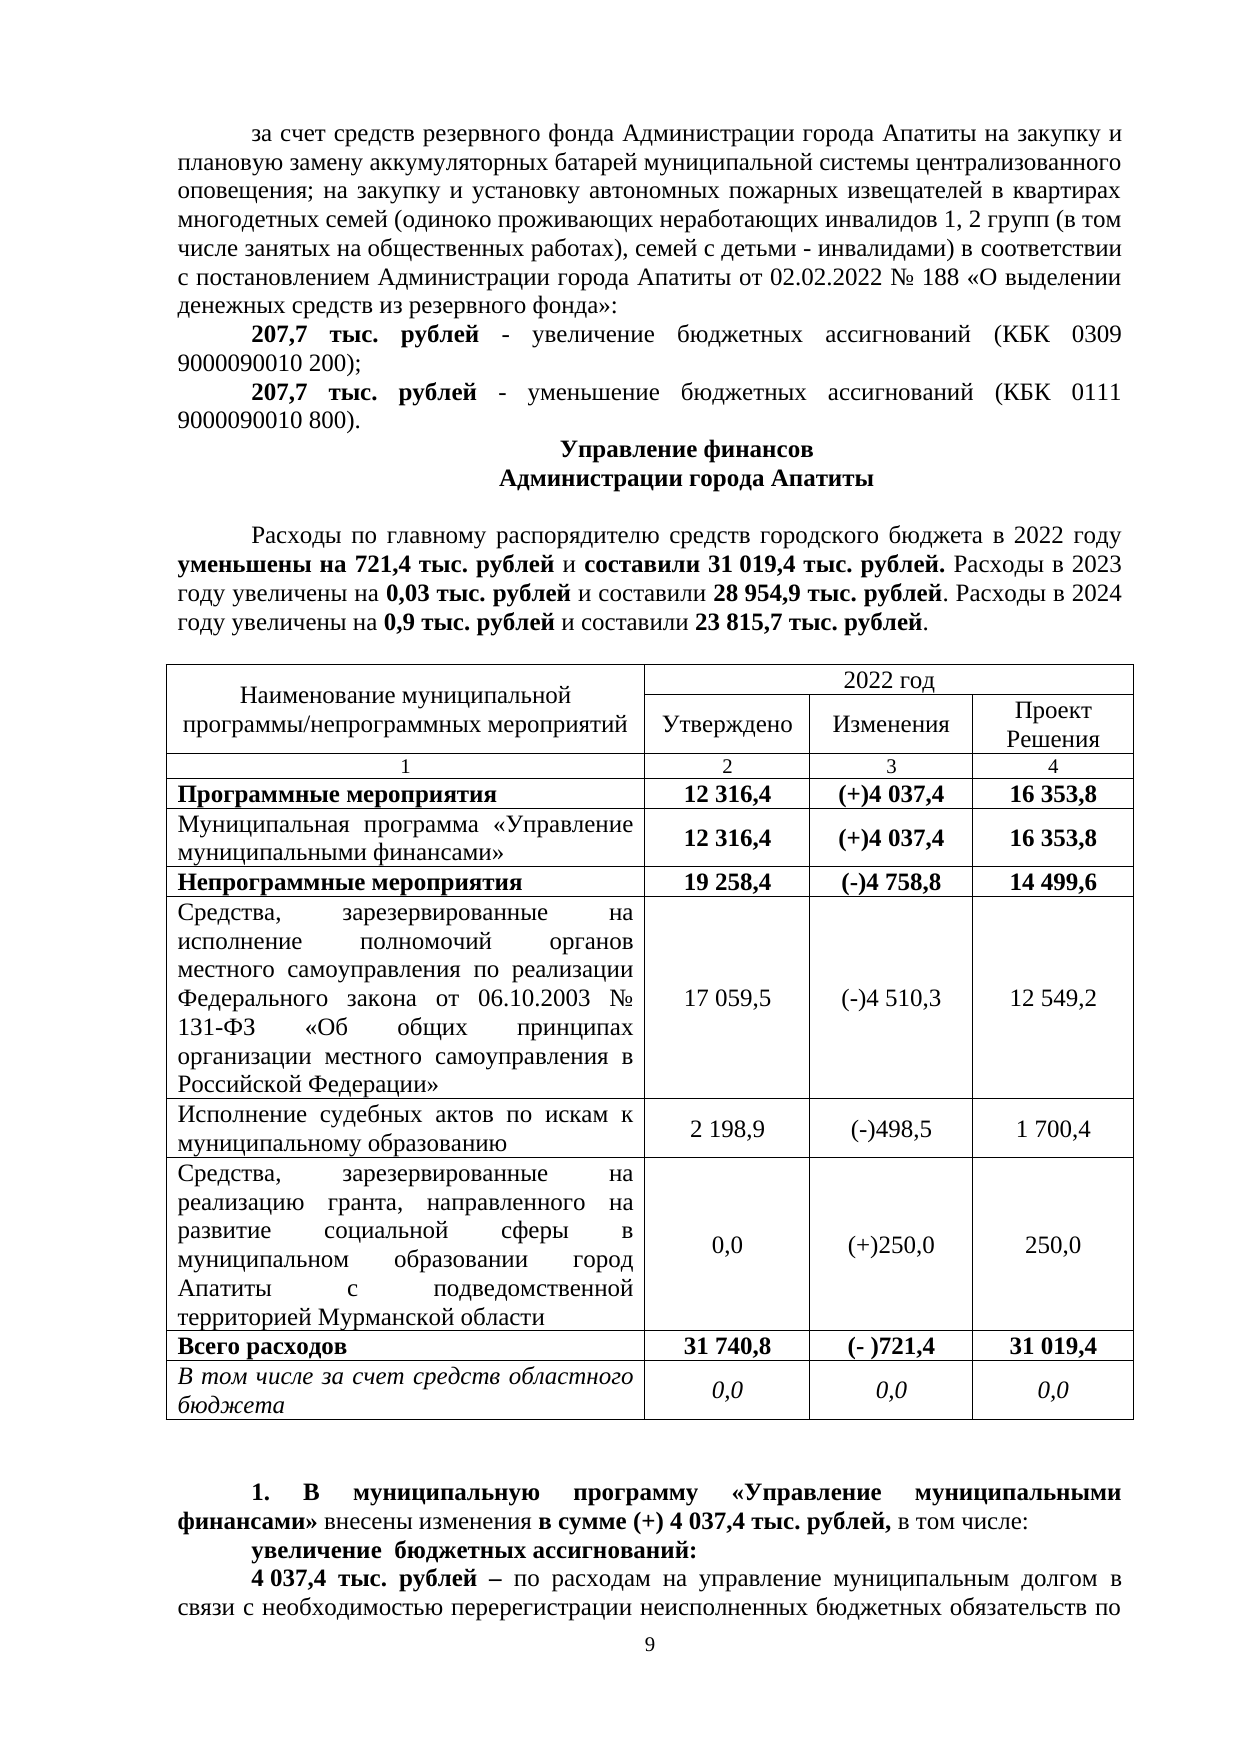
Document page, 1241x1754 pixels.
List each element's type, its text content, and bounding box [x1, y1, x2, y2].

table_cell Исполнение судебных актов по искам к муниципальному образованию [167, 1099, 644, 1157]
table_cell 17 059,5 [645, 897, 809, 1098]
table_cell 16 353,8 [973, 809, 1133, 866]
table_cell Проект Решения [973, 695, 1133, 753]
table_cell 250,0 [973, 1158, 1133, 1330]
table_cell (-)498,5 [810, 1099, 972, 1157]
table_cell В том числе за счет средств областного бюджета [167, 1361, 644, 1419]
table_cell 31 740,8 [645, 1331, 809, 1360]
table_cell Непрограммные мероприятия [167, 867, 644, 896]
table_cell (+)250,0 [810, 1158, 972, 1330]
text Расходы по главному распорядителю средств городского бюджета в 2022 году уменьшены на 721,4 тыс. рублей и составили 31 019,4 тыс. рублей. Расходы в 2023 году увеличены на 0,03 тыс. рублей и составили 28 954,9 тыс. рублей. Расходы в 2024 году увеличены на 0,9 тыс. рублей и составили 23 815,7 тыс. рублей. [177, 521, 1122, 636]
table_cell Средства, зарезервированные на реализацию гранта, направленного на развитие социальной сферы в муниципальном образовании город Апатиты с подведомственной территорией Мурманской области [167, 1158, 644, 1330]
table_cell 2 198,9 [645, 1099, 809, 1157]
table_cell Утверждено [645, 695, 809, 753]
table_cell 1 [167, 754, 644, 778]
table_cell 14 499,6 [973, 867, 1133, 896]
table_header Наименование муниципальной программы/непрограммных мероприятий [167, 665, 644, 753]
table_cell Программные мероприятия [167, 779, 644, 808]
table_cell Всего расходов [167, 1331, 644, 1360]
table_cell (- )721,4 [810, 1331, 972, 1360]
text 207,7 тыс. рублей - уменьшение бюджетных ассигнований (КБК 0111 9000090010 800). [177, 377, 1122, 434]
table_cell 0,0 [810, 1361, 972, 1419]
table_cell 12 316,4 [645, 809, 809, 866]
table_cell 19 258,4 [645, 867, 809, 896]
table_cell Изменения [810, 695, 972, 753]
text увеличение бюджетных ассигнований: [251, 1535, 1122, 1563]
table_header 2022 год [645, 665, 1133, 694]
table_cell (-)4 758,8 [810, 867, 972, 896]
table_cell 0,0 [973, 1361, 1133, 1419]
table_cell 2 [645, 754, 809, 778]
table_cell 3 [810, 754, 972, 778]
table_cell Муниципальная программа «Управление муниципальными финансами» [167, 809, 644, 866]
table_cell 31 019,4 [973, 1331, 1133, 1360]
table_cell 12 316,4 [645, 779, 809, 808]
table_cell (+)4 037,4 [810, 809, 972, 866]
text за счет средств резервного фонда Администрации города Апатиты на закупку и плановую замену аккумуляторных батарей муниципальной системы централизованного оповещения; на закупку и установку автономных пожарных извещателей в квартирах многодетных семей (одиноко проживающих неработающих инвалидов 1, 2 групп (в том числе занятых на общественных работах), семей с детьми - инвалидами) в соответствии с постановлением Администрации города Апатиты от 02.02.2022 № 188 «О выделении денежных средств из резервного фонда»: [177, 118, 1122, 319]
table_cell 1 700,4 [973, 1099, 1133, 1157]
table_cell 0,0 [645, 1158, 809, 1330]
table_cell 16 353,8 [973, 779, 1133, 808]
table_cell (-)4 510,3 [810, 897, 972, 1098]
table_cell 12 549,2 [973, 897, 1133, 1098]
text 207,7 тыс. рублей - увеличение бюджетных ассигнований (КБК 0309 9000090010 200); [177, 319, 1122, 377]
text 1. В муниципальную программу «Управление муниципальными финансами» внесены изменения в сумме (+) 4 037,4 тыс. рублей, в том числе: [177, 1477, 1122, 1535]
text Управление финансов [177, 434, 1122, 463]
table_cell (+)4 037,4 [810, 779, 972, 808]
table_cell Средства, зарезервированные на исполнение полномочий органов местного самоуправления по реализации Федерального закона от 06.10.2003 № 131-ФЗ «Об общих принципах организации местного самоуправления в Российской Федерации» [167, 897, 644, 1098]
table_cell 0,0 [645, 1361, 809, 1419]
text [177, 1563, 1122, 1621]
text Администрации города Апатиты [177, 463, 1122, 492]
table_cell 4 [973, 754, 1133, 778]
